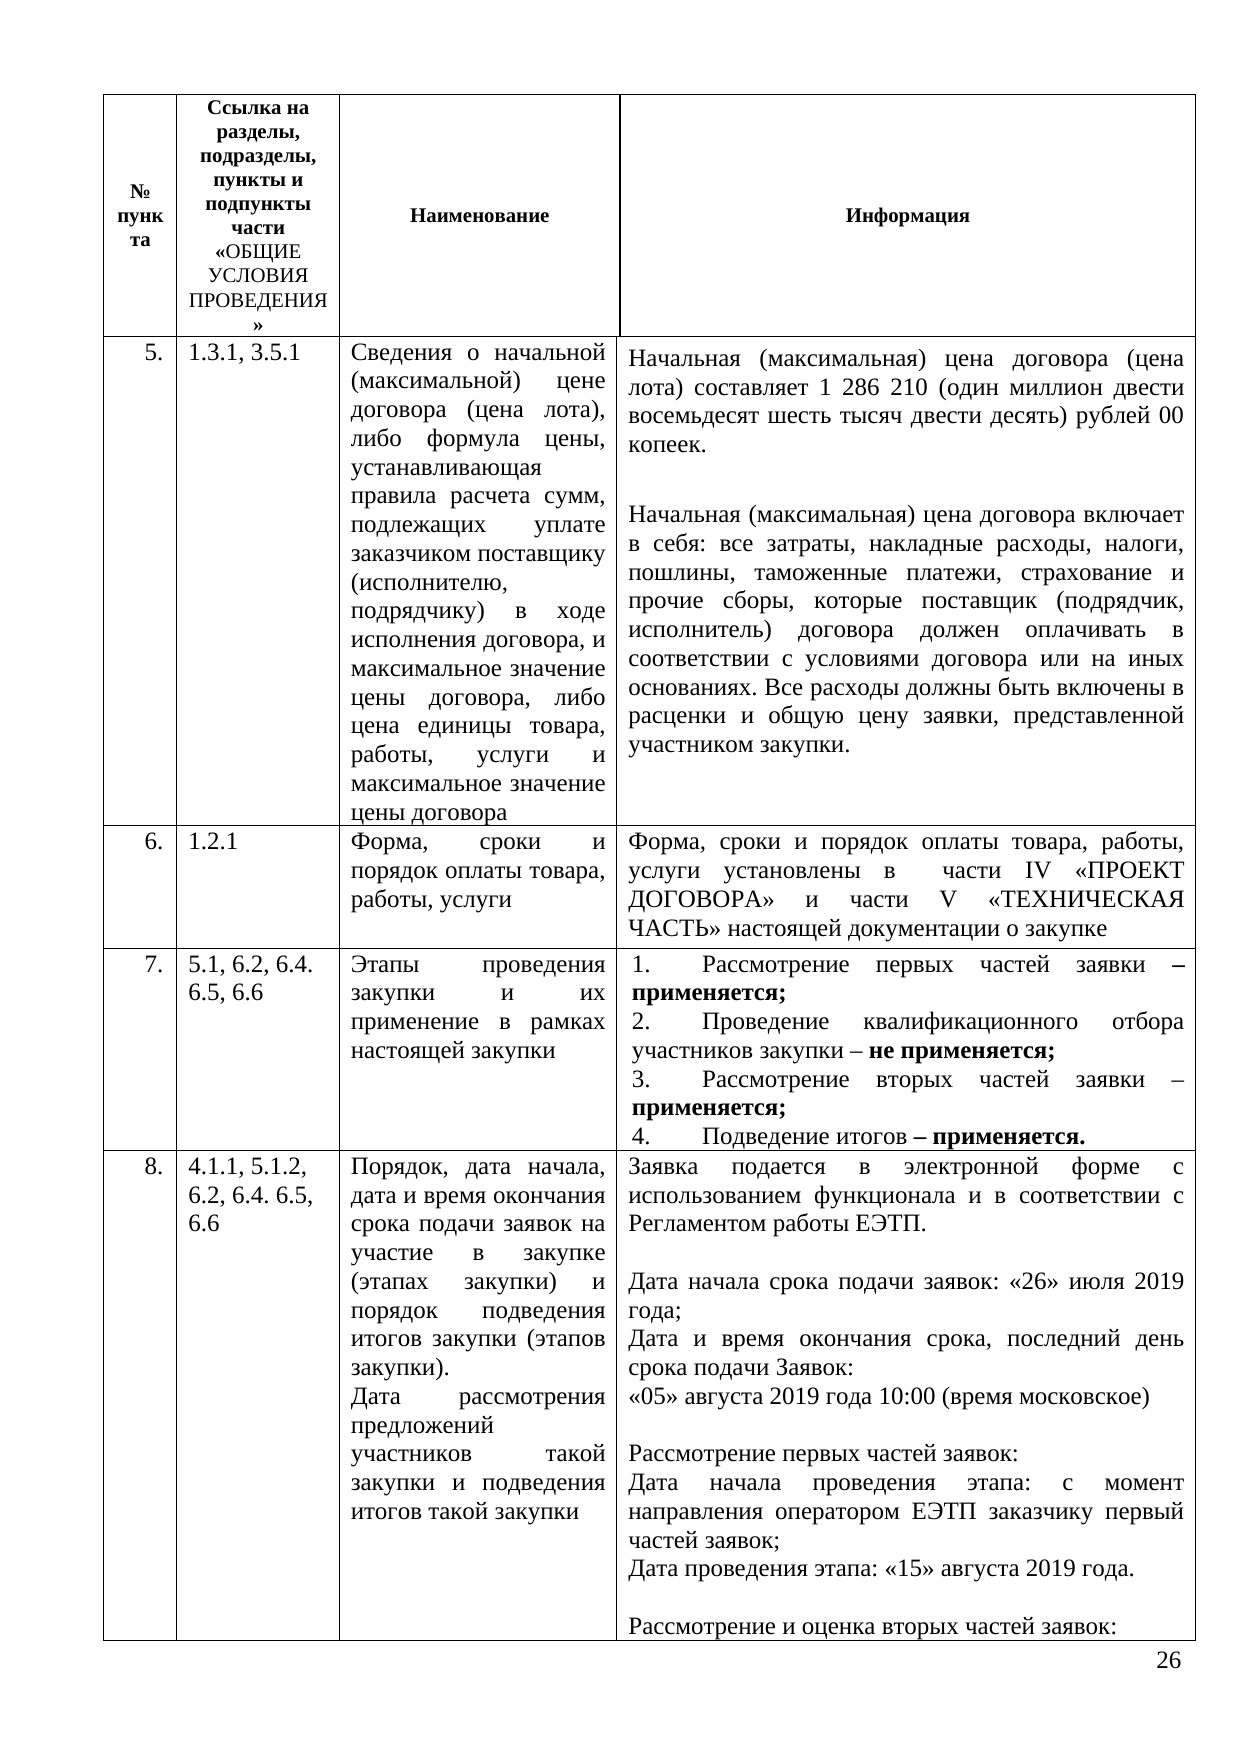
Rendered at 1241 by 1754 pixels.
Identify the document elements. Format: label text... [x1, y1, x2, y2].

table_cell Форма, сроки и порядок оплаты товара, работы, услуги [340, 826, 616, 948]
table_cell [104, 1151, 176, 1640]
table_cell Рассмотрение первых частей заявки – применяется; Проведение квалификационного отбора участников закупки – не применяется; Рассмотрение вторых частей заявки – применяется; Подведение итогов – применяется. [617, 949, 1195, 1150]
table_header Информация [621, 95, 1195, 336]
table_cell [617, 1151, 1195, 1640]
table_cell Сведения о начальной (максимальной) цене договора (цена лота), либо формула цены, устанавливающая правила расчета сумм, подлежащих уплате заказчиком поставщику (исполнителю, подрядчику) в ходе исполнения договора, и максимальное значение цены договора, либо цена единицы товара, работы, услуги и максимальное значение цены договора [340, 337, 616, 825]
table_cell Форма, сроки и порядок оплаты товара, работы, услуги установлены в части IV «ПРОЕКТ ДОГОВОРА» и части V «ТЕХНИЧЕСКАЯ ЧАСТЬ» настоящей документации о закупке [617, 826, 1195, 948]
table_cell 1.2.1 [177, 826, 339, 948]
table_cell Этапы проведения закупки и их применение в рамках настоящей закупки [340, 949, 616, 1150]
table_header Ссылка на разделы, подразделы, пункты и подпункты части «ОБЩИЕ УСЛОВИЯ ПРОВЕДЕНИЯ » [177, 95, 339, 336]
table_cell 5.1, 6.2, 6.4. 6.5, 6.6 [177, 949, 339, 1150]
table_cell [104, 337, 176, 825]
table_cell [104, 826, 176, 948]
table_cell [104, 949, 176, 1150]
table_cell 4.1.1, 5.1.2, 6.2, 6.4. 6.5, 6.6 [177, 1151, 339, 1640]
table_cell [340, 1151, 616, 1640]
table_cell Начальная (максимальная) цена договора (цена лота) составляет 1 286 210 (один миллион двести восемьдесят шесть тысяч двести десять) рублей 00 копеек. Начальная (максимальная) цена договора включает в себя: все затраты, накладные расходы, налоги, пошлины, таможенные платежи, страхование и прочие сборы, которые поставщик (подрядчик, исполнитель) договора должен оплачивать в соответствии с условиями договора или на иных основаниях. Все расходы должны быть включены в расценки и общую цену заявки, представленной участником закупки. [617, 337, 1195, 825]
table_cell 1.3.1, 3.5.1 [177, 337, 339, 825]
table_header № пункта [104, 95, 176, 336]
table_header Наименование [340, 95, 619, 336]
